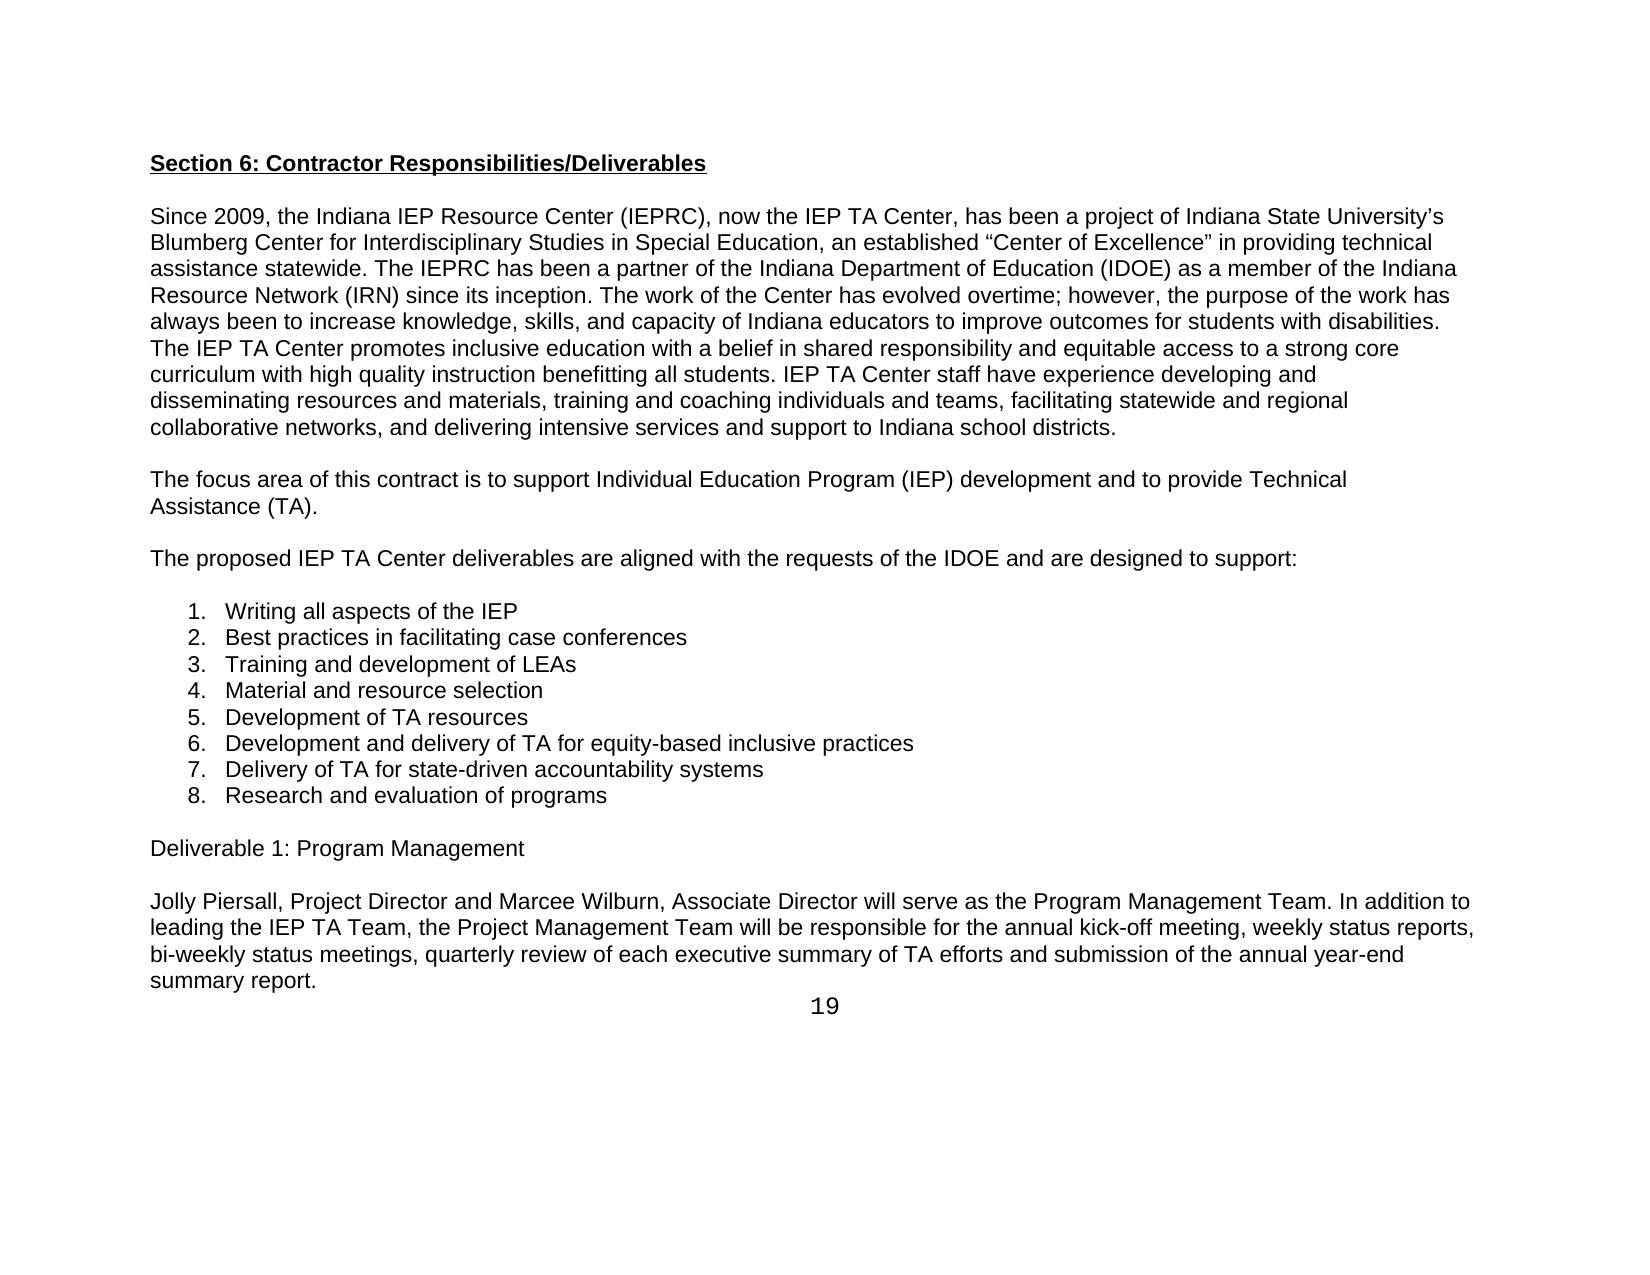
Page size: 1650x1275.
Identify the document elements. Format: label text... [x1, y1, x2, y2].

text Section 6: Contractor Responsibilities/Deliverables [150, 150, 1650, 176]
text Deliverable 1: Program Management [150, 835, 1462, 862]
text Jolly Piersall, Project Director and Marcee Wilburn, Associate Director will serve as the Program Management Team. In addition to leading the IEP TA Team, the Project Management Team will be responsible for the annual kick-off meeting, weekly status reports, bi-weekly status meetings, quarterly review of each executive summary of TA efforts and submission of the annual year-end summary report. [150, 888, 1500, 993]
text The focus area of this contract is to support Individual Education Program (IEP) development and to provide Technical Assistance (TA). [150, 466, 1462, 519]
list Development and delivery of TA for equity-based inclusive practices [187, 730, 1462, 756]
text The proposed IEP TA Center deliverables are aligned with the requests of the IDOE and are designed to support: [150, 545, 1462, 572]
list Research and evaluation of programs [187, 782, 1462, 809]
list Delivery of TA for state-driven accountability systems [187, 756, 1462, 782]
text Since 2009, the Indiana IEP Resource Center (IEPRC), now the IEP TA Center, has been a project of Indiana State University’s Blumberg Center for Interdisciplinary Studies in Special Education, an established “Center of Excellence” in providing technical assistance statewide. The IEPRC has been a partner of the Indiana Department of Education (IDOE) as a member of the Indiana Resource Network (IRN) since its inception. The work of the Center has evolved overtime; however, the purpose of the work has always been to increase knowledge, skills, and capacity of Indiana educators to improve outcomes for students with disabilities. The IEP TA Center promotes inclusive education with a belief in shared responsibility and equitable access to a strong core curriculum with high quality instruction benefitting all students. IEP TA Center staff have experience developing and disseminating resources and materials, training and coaching individuals and teams, facilitating statewide and regional collaborative networks, and delivering intensive services and support to Indiana school districts. [150, 203, 1462, 440]
list Training and development of LEAs [187, 651, 1462, 677]
list Material and resource selection [187, 677, 1462, 703]
list Best practices in facilitating case conferences [187, 624, 1462, 651]
list Development of TA resources [187, 703, 1462, 730]
list Writing all aspects of the IEP [187, 598, 1462, 624]
